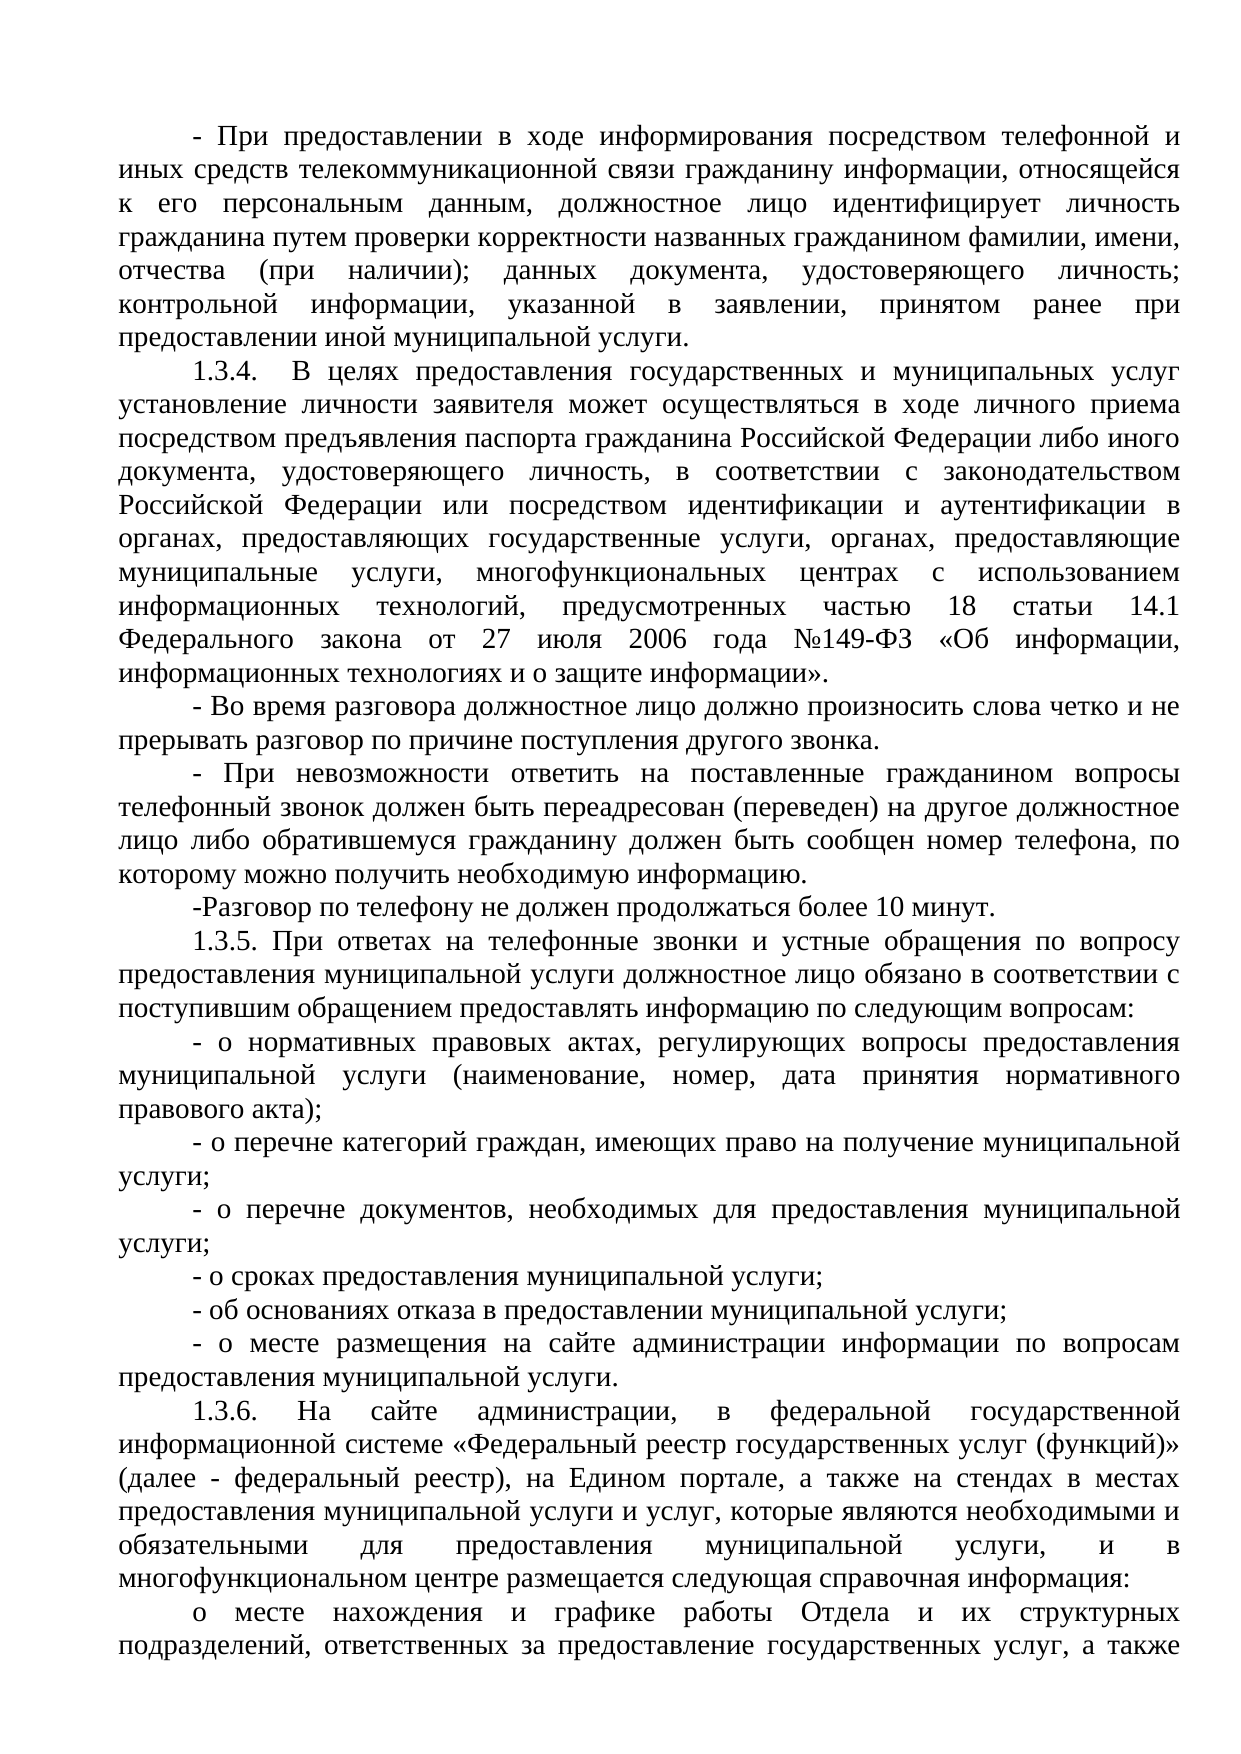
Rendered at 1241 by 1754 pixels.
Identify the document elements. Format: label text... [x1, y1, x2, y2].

text - При предоставлении в ходе информирования посредством телефонной и иных средств телекоммуникационной связи гражданину информации, относящейся к его персональным данным, должностное лицо идентифицирует личность гражданина путем проверки корректности названных гражданином фамилии, имени, отчества (при наличии); данных документа, удостоверяющего личность; контрольной информации, указанной в заявлении, принятом ранее при предоставлении иной муниципальной услуги. [118, 118, 1181, 353]
text 1.3.5. При ответах на телефонные звонки и устные обращения по вопросу предоставления муниципальной услуги должностное лицо обязано в соответствии с поступившим обращением предоставлять информацию по следующим вопросам: [118, 923, 1181, 1024]
text - о месте размещения на сайте администрации информации по вопросам предоставления муниципальной услуги. [118, 1326, 1181, 1393]
text 1.3.4. В целях предоставления государственных и муниципальных услуг установление личности заявителя может осуществляться в ходе личного приема посредством предъявления паспорта гражданина Российской Федерации либо иного документа, удостоверяющего личность, в соответствии с законодательством Российской Федерации или посредством идентификации и аутентификации в органах, предоставляющих государственные услуги, органах, предоставляющие муниципальные услуги, многофункциональных центрах с использованием информационных технологий, предусмотренных частью 18 статьи 14.1 Федерального закона от 27 июля 2006 года №149-ФЗ «Об информации, информационных технологиях и о защите информации». [118, 353, 1181, 688]
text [118, 1594, 1181, 1661]
text 1.3.6. На сайте администрации, в федеральной государственной информационной системе «Федеральный реестр государственных услуг (функций)» (далее - федеральный реестр), на Едином портале, а также на стендах в местах предоставления муниципальной услуги и услуг, которые являются необходимыми и обязательными для предоставления муниципальной услуги, и в многофункциональном центре размещается следующая справочная информация: [118, 1393, 1181, 1594]
text - Во время разговора должностное лицо должно произносить слова четко и не прерывать разговор по причине поступления другого звонка. [118, 688, 1181, 755]
text - о сроках предоставления муниципальной услуги; [118, 1258, 1181, 1292]
text - о перечне документов, необходимых для предоставления муниципальной услуги; [118, 1191, 1181, 1258]
text - о нормативных правовых актах, регулирующих вопросы предоставления муниципальной услуги (наименование, номер, дата принятия нормативного правового акта); [118, 1024, 1181, 1124]
text - о перечне категорий граждан, имеющих право на получение муниципальной услуги; [118, 1124, 1181, 1191]
text - При невозможности ответить на поставленные гражданином вопросы телефонный звонок должен быть переадресован (переведен) на другое должностное лицо либо обратившемуся гражданину должен быть сообщен номер телефона, по которому можно получить необходимую информацию. [118, 755, 1181, 889]
text -Разговор по телефону не должен продолжаться более 10 минут. [118, 889, 1181, 923]
text - об основаниях отказа в предоставлении муниципальной услуги; [118, 1292, 1181, 1326]
